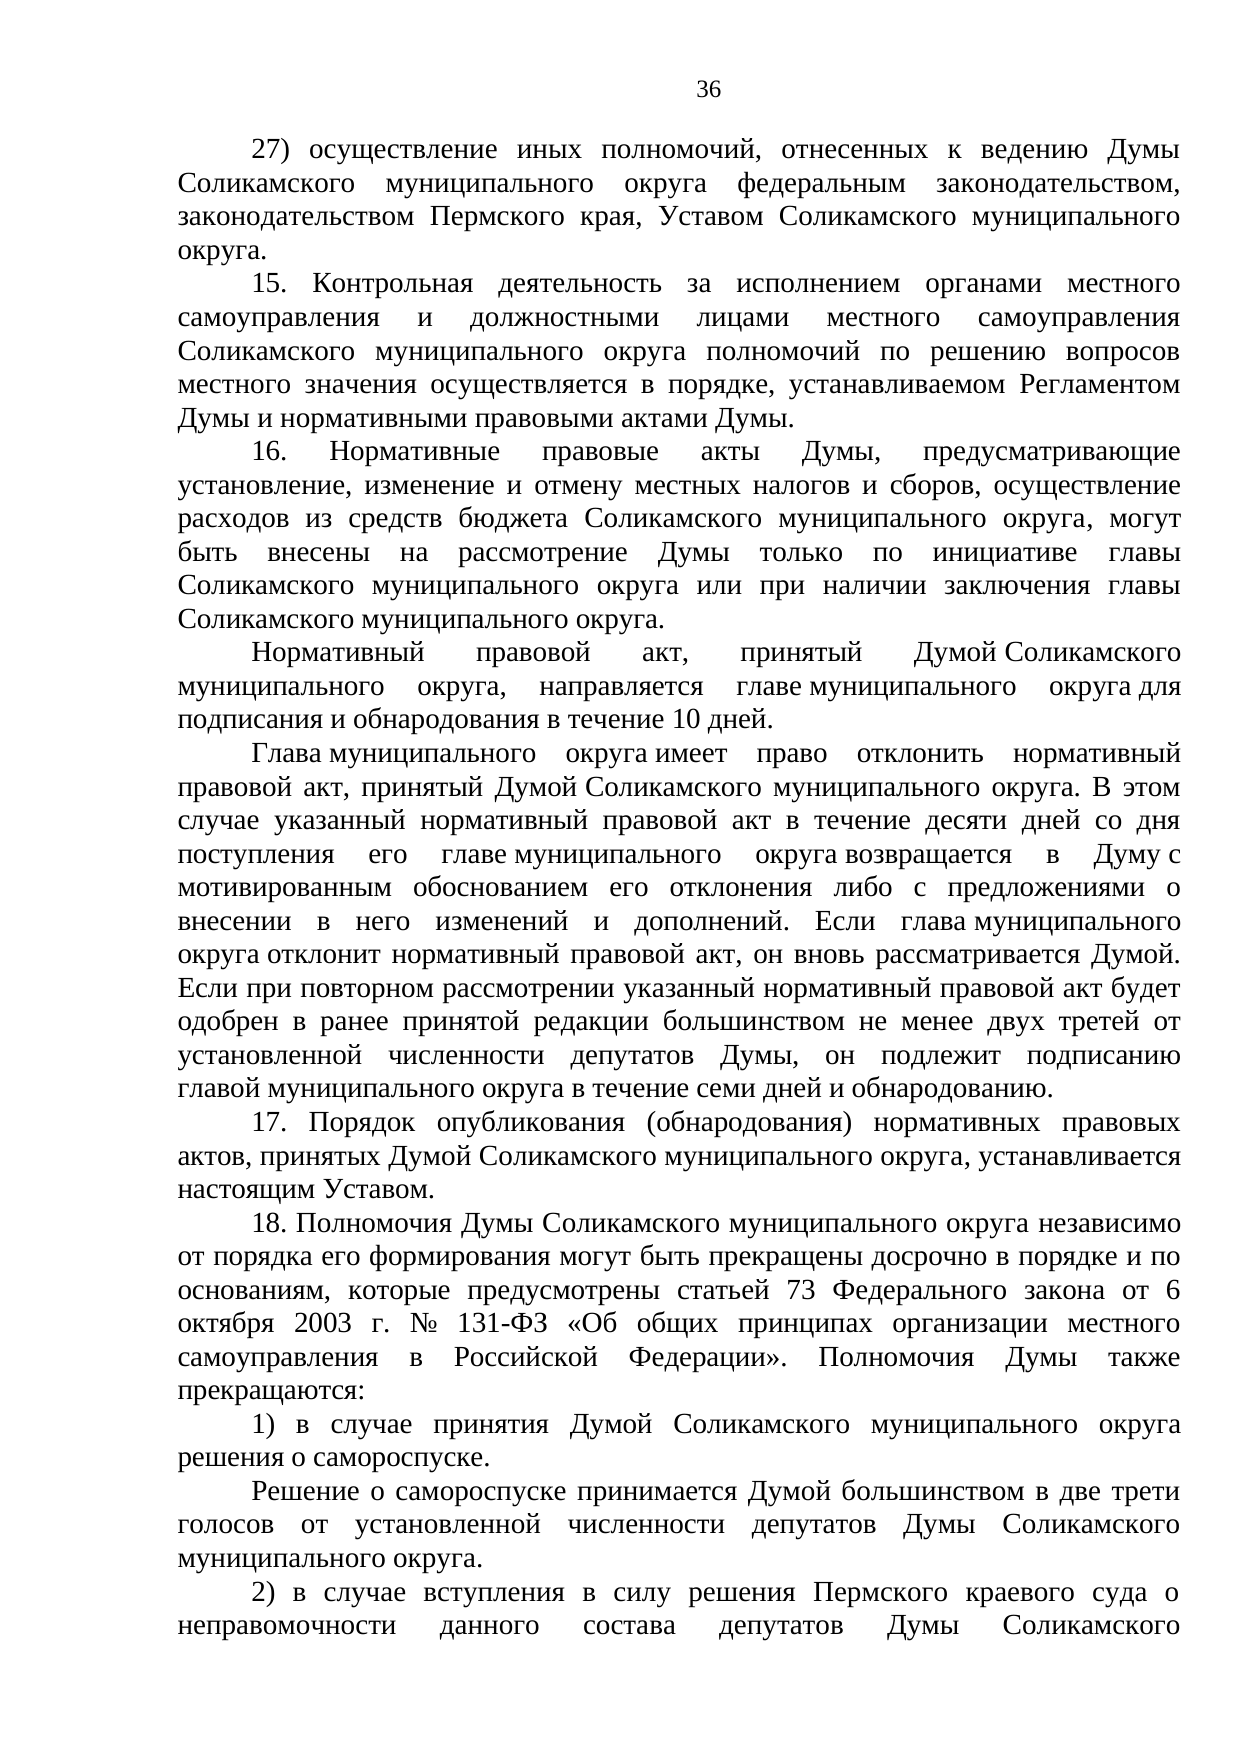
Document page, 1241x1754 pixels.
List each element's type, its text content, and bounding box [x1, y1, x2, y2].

text Нормативный правовой акт, принятый Думой Соликамского муниципального округа, направляется главе муниципального округа для подписания и обнародования в течение 10 дней. [177, 634, 1181, 735]
text 17. Порядок опубликования (обнародования) нормативных правовых актов, принятых Думой Соликамского муниципального округа, устанавливается настоящим Уставом. [177, 1104, 1181, 1205]
text 16. Нормативные правовые акты Думы, предусматривающие установление, изменение и отмену местных налогов и сборов, осуществление расходов из средств бюджета Соликамского муниципального округа, могут быть внесены на рассмотрение Думы только по инициативе главы Соликамского муниципального округа или при наличии заключения главы Соликамского муниципального округа. [177, 433, 1181, 634]
text 27) осуществление иных полномочий, отнесенных к ведению Думы Соликамского муниципального округа федеральным законодательством, законодательством Пермского края, Уставом Соликамского муниципального округа. [177, 131, 1181, 266]
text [177, 1574, 1181, 1641]
text Решение о самороспуске принимается Думой большинством в две трети голосов от установленной численности депутатов Думы Соликамского муниципального округа. [177, 1473, 1181, 1574]
text 18. Полномочия Думы Соликамского муниципального округа независимо от порядка его формирования могут быть прекращены досрочно в порядке и по основаниям, которые предусмотрены статьей 73 Федерального закона от 6 октября . № 131-ФЗ «Об общих принципах организации местного самоуправления в Российской Федерации». Полномочия Думы также прекращаются: [177, 1205, 1181, 1406]
text Глава муниципального округа имеет право отклонить нормативный правовой акт, принятый Думой Соликамского муниципального округа. В этом случае указанный нормативный правовой акт в течение десяти дней со дня поступления его главе муниципального округа возвращается в Думу с мотивированным обоснованием его отклонения либо с предложениями о внесении в него изменений и дополнений. Если глава муниципального округа отклонит нормативный правовой акт, он вновь рассматривается Думой. Если при повторном рассмотрении указанный нормативный правовой акт будет одобрен в ранее принятой редакции большинством не менее двух третей от установленной численности депутатов Думы, он подлежит подписанию главой муниципального округа в течение семи дней и обнародованию. [177, 735, 1181, 1104]
text 15. Контрольная деятельность за исполнением органами местного самоуправления и должностными лицами местного самоуправления Соликамского муниципального округа полномочий по решению вопросов местного значения осуществляется в порядке, устанавливаемом Регламентом Думы и нормативными правовыми актами Думы. [177, 266, 1181, 433]
text 1) в случае принятия Думой Соликамского муниципального округа решения о самороспуске. [177, 1406, 1181, 1473]
